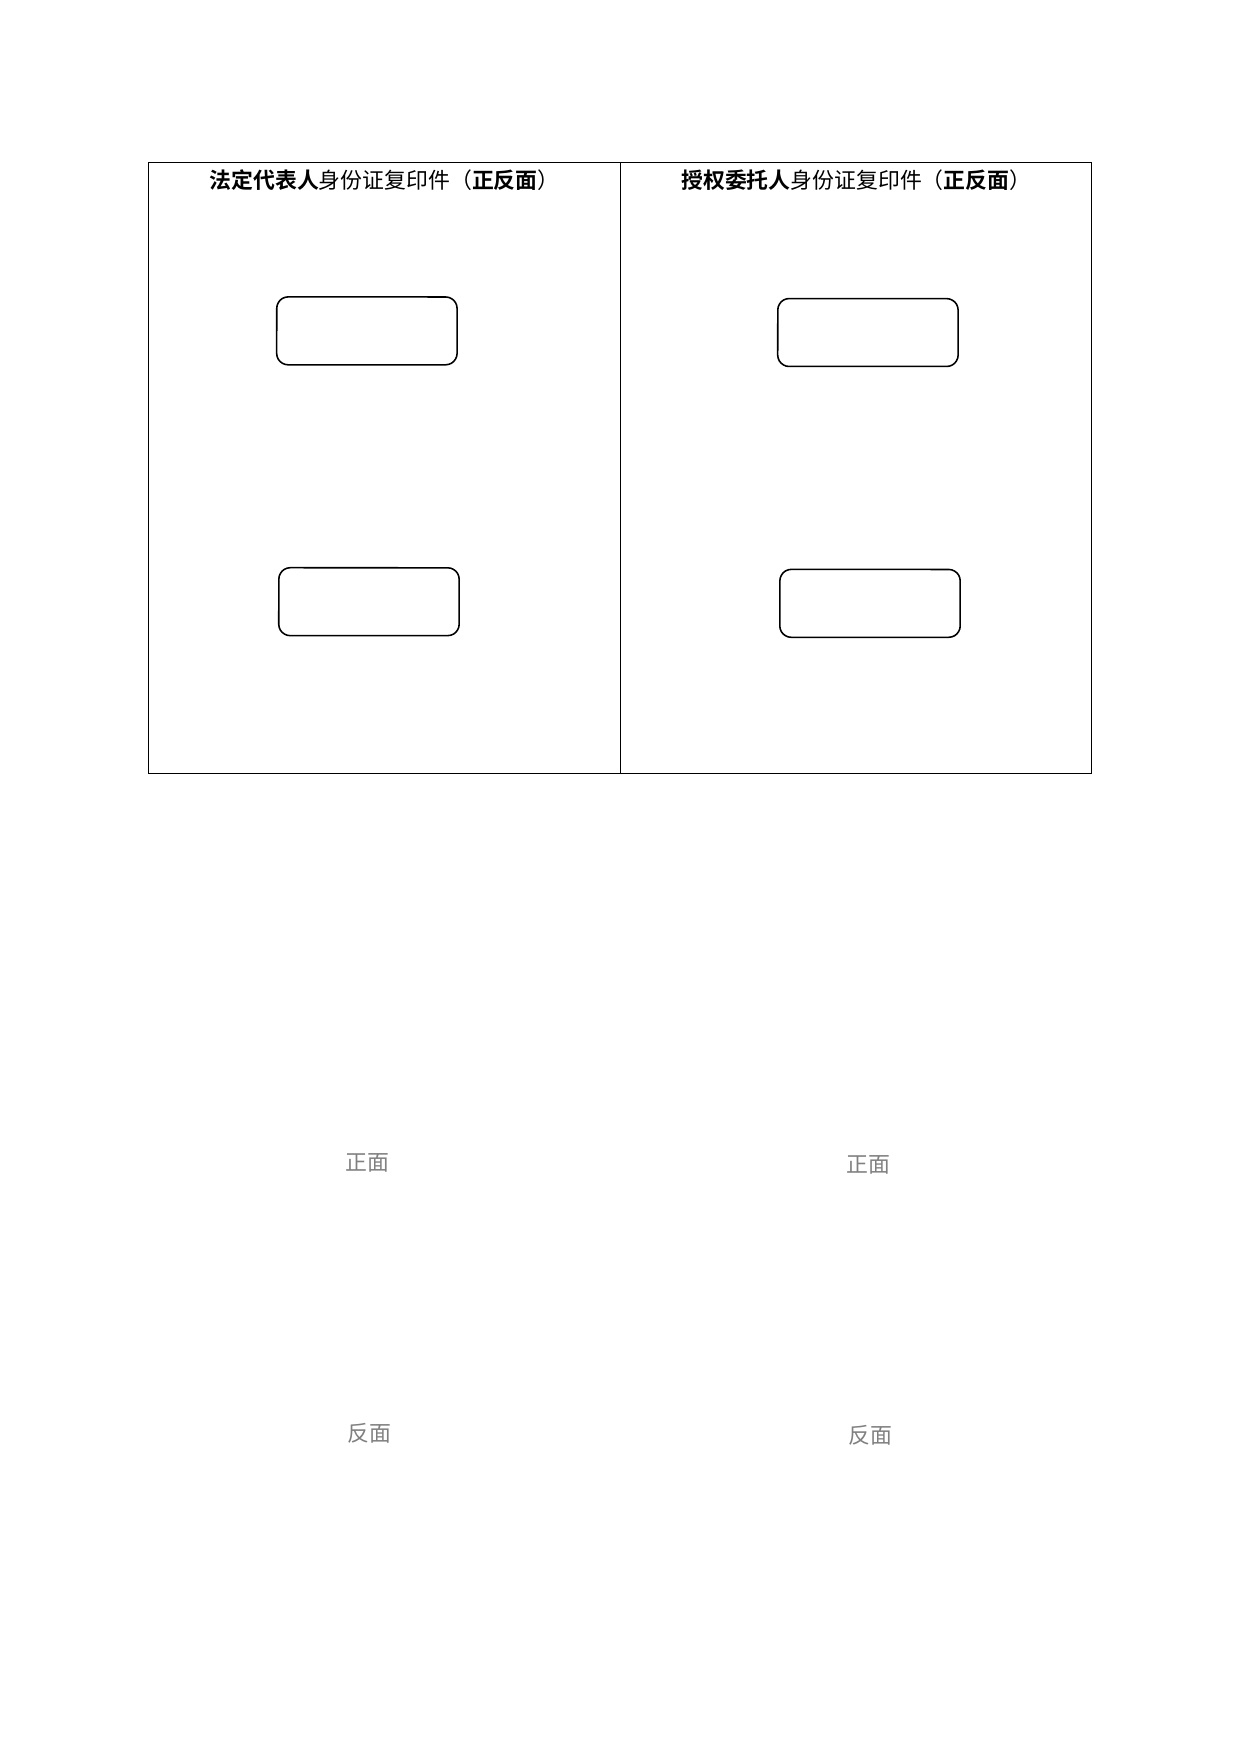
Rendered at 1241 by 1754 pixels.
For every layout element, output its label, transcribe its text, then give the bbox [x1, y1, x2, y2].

table_header 授权委托人身份证复印件（正反面） [621, 163, 1091, 773]
table_header 法定代表人身份证复印件（正反面） [149, 163, 620, 773]
